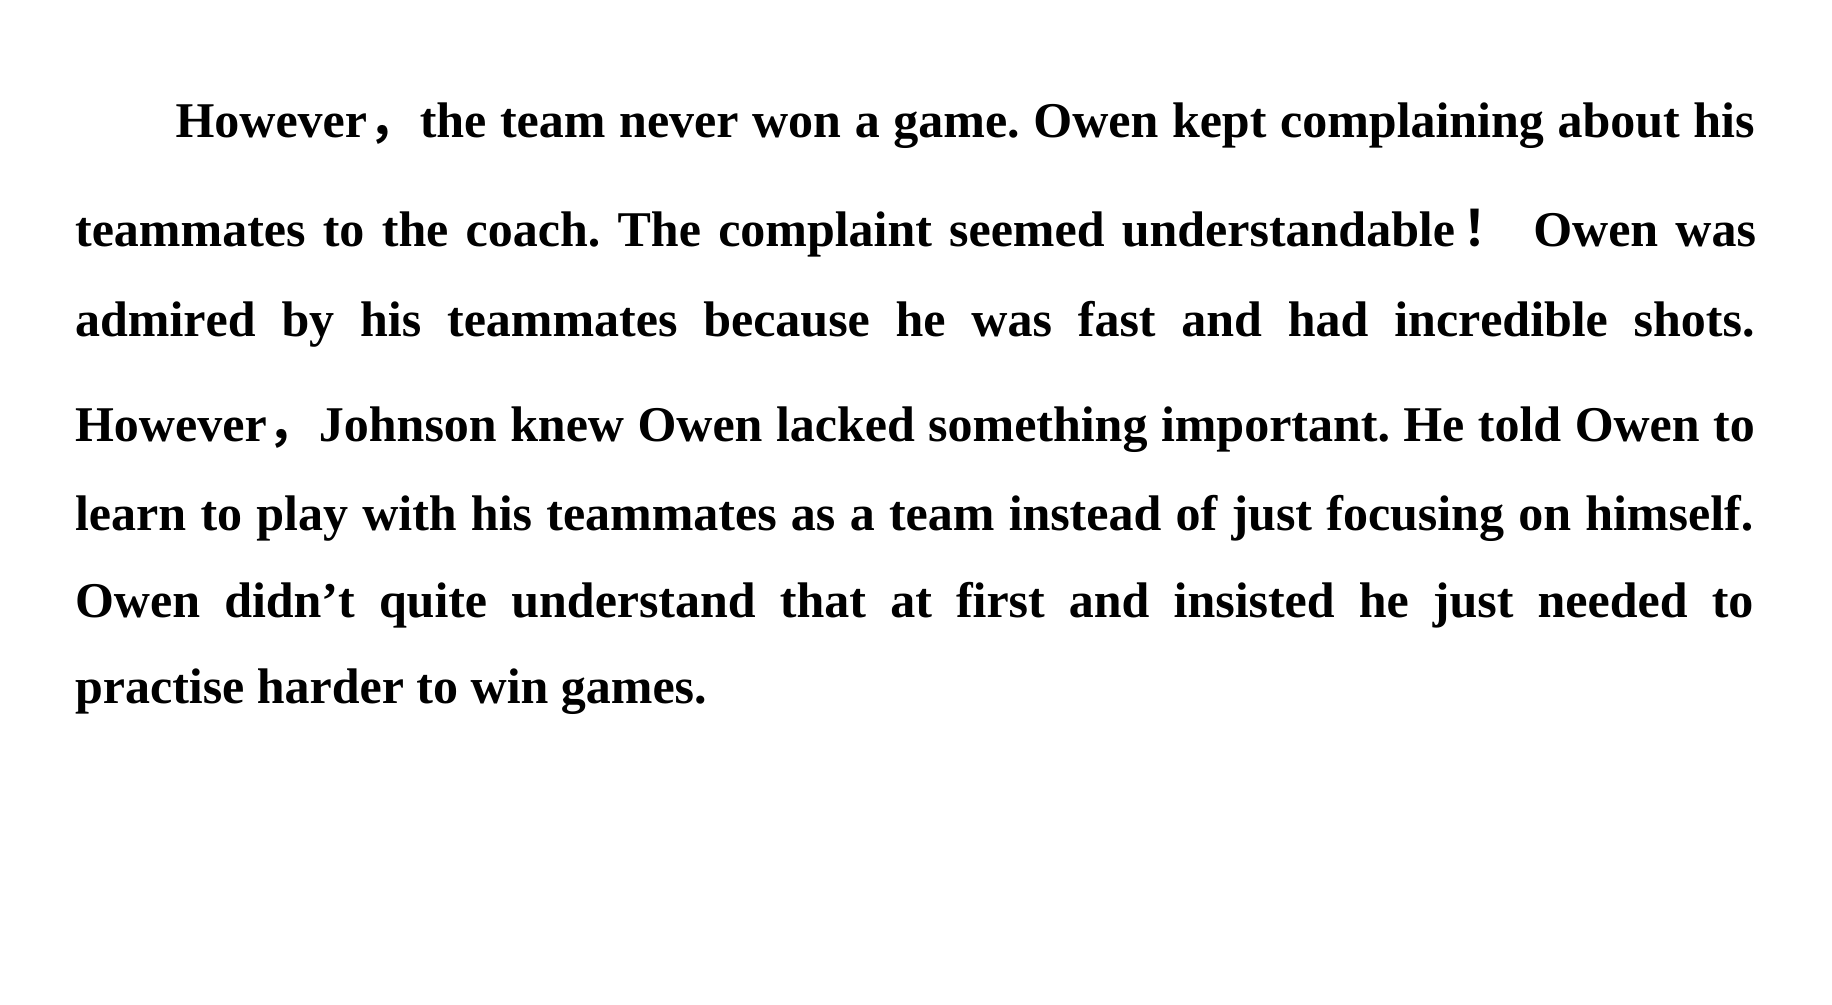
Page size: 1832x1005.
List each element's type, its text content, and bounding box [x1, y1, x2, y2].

text However，the team never won a game. Owen kept complaining about his teammates to the coach. The complaint seemed understandable！ Owen was admired by his teammates because he was fast and had incredible shots. However，Johnson knew Owen lacked something important. He told Owen to learn to play with his teammates as a team instead of just focusing on himself. Owen didn’t quite understand that at first and insisted he just needed to practise harder to win games. [75, 79, 1756, 714]
